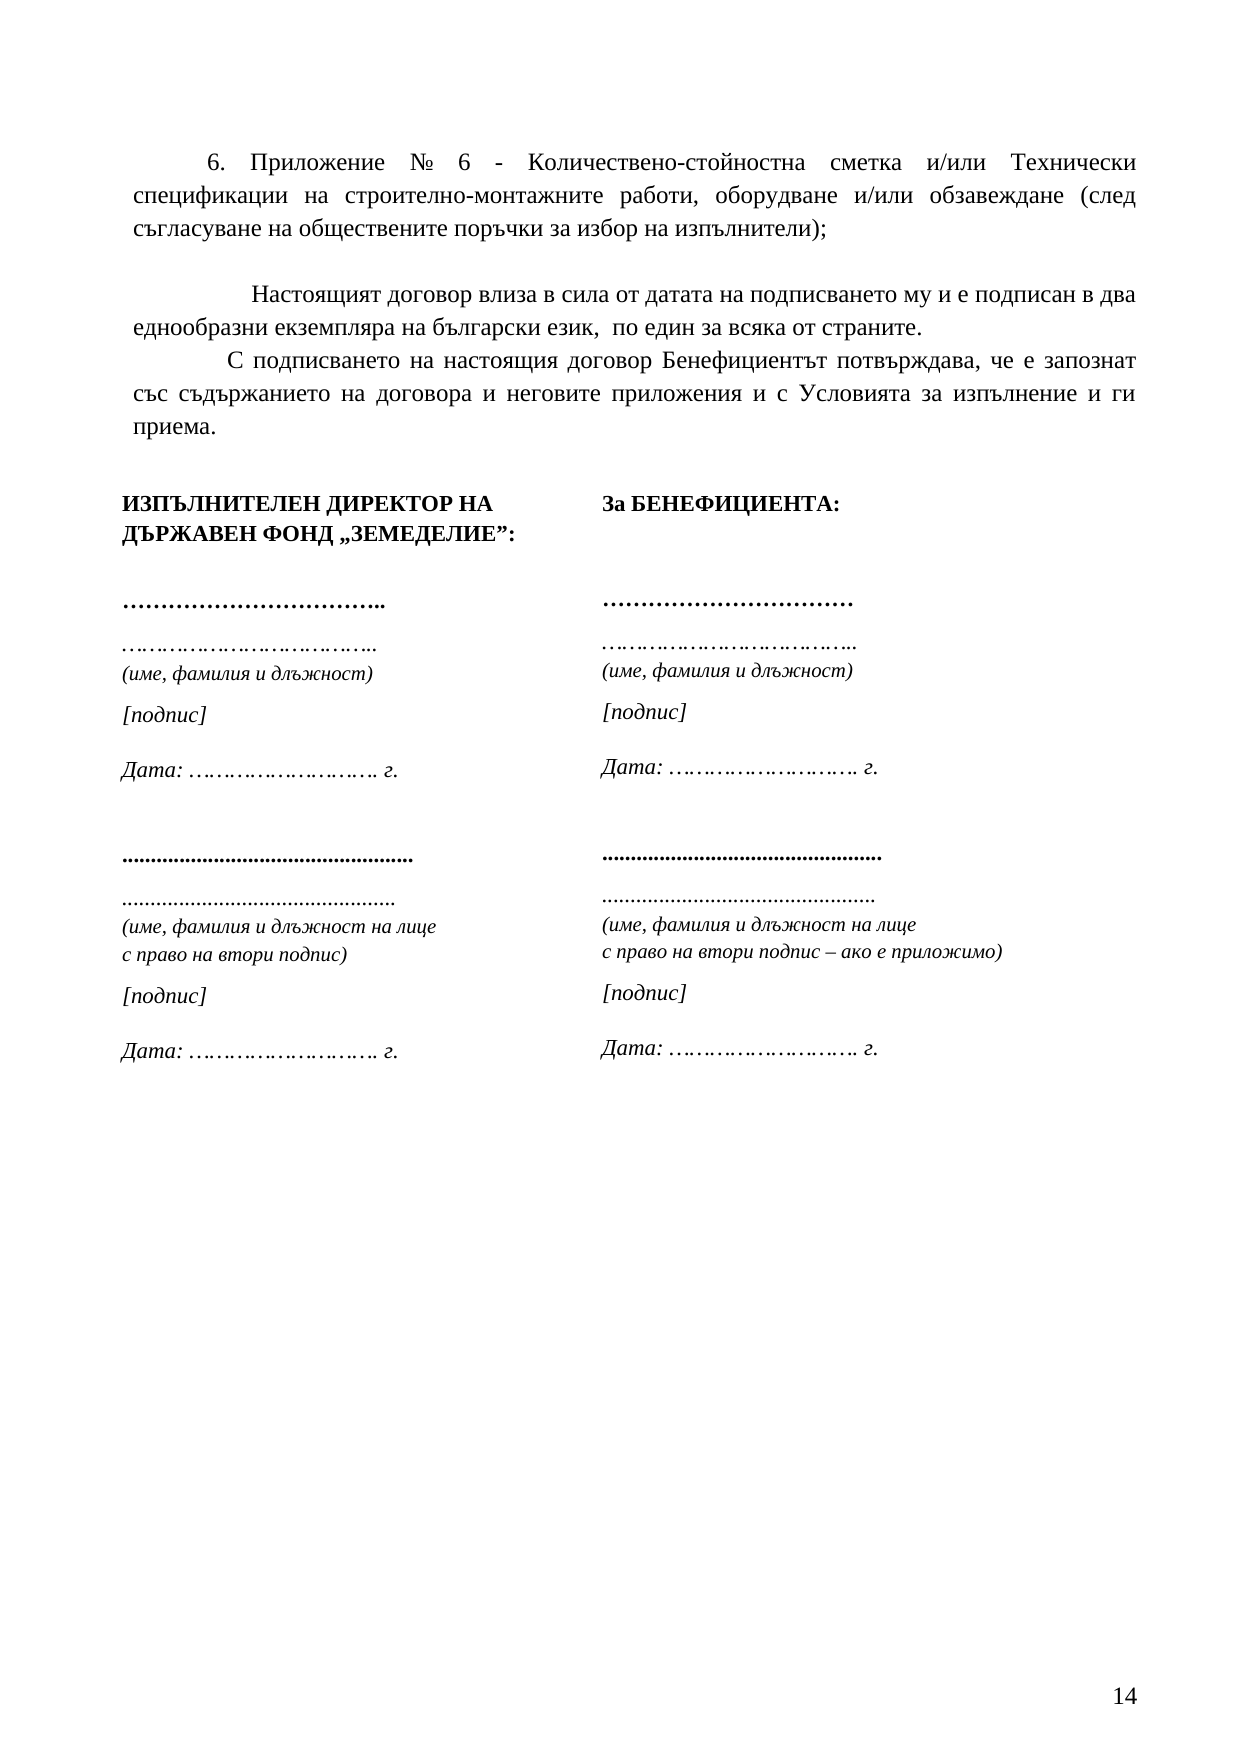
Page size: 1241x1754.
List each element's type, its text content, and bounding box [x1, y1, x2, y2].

text С подписването на настоящия договор Бенефициентът потвърждава, че е запознат със съдържанието на договора и неговите приложения и с Условията за изпълнение и ги приема. [133, 345, 1137, 440]
text Настоящият договор влиза в сила от датата на подписването му и е подписан в два еднообразни екземпляра на български език, по един за всяка от страните. [133, 279, 1137, 341]
text 6. Приложение № 6 - Количествено-стойностна сметка и/или Технически спецификации на строително-монтажните работи, оборудване и/или обзавеждане (след съгласуване на обществените поръчки за избор на изпълнители); [133, 147, 1137, 242]
table_header ИЗПЪЛНИТЕЛЕН ДИРЕКТОР НА ДЪРЖАВЕН ФОНД „ЗЕМЕДЕЛИЕ”: …………………………….. ……………………………….. (име, фамилия и длъжност) [подпис] Дата: ………………………. г. ................................................... ................................................ (име, фамилия и длъжност на лице с право на втори подпис) [подпис] Дата: ………………………. г. [111, 490, 591, 1093]
table_header За БЕНЕФИЦИЕНТА: …………………………… ……………………………….. (име, фамилия и длъжност) [подпис] Дата: ………………………. г. ................................................. ................................................ (име, фамилия и длъжност на лице с право на втори подпис – ако е приложимо) [подпис] Дата: ………………………. г. [591, 490, 1059, 1093]
